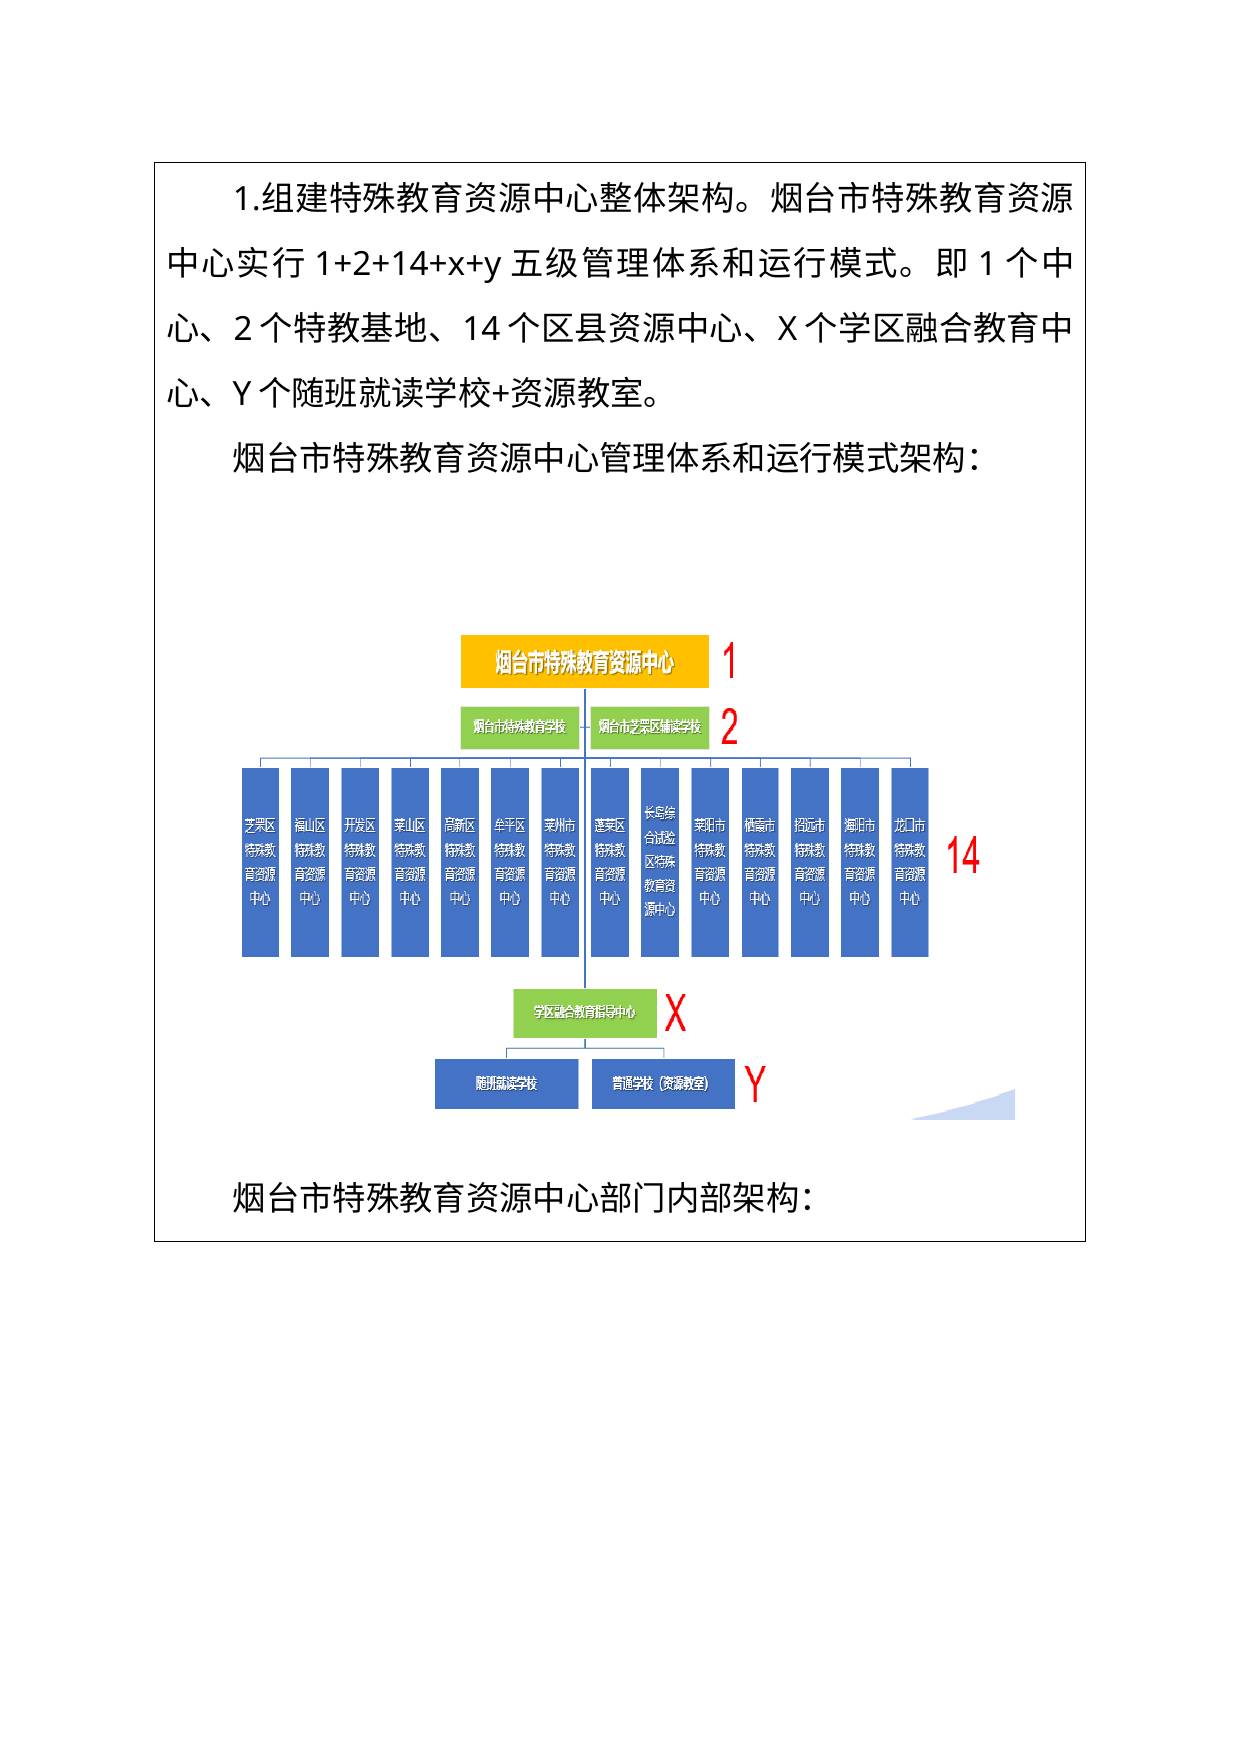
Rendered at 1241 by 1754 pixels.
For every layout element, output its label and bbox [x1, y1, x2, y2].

picture [200, 596, 1016, 1120]
table_cell [155, 163, 1085, 1241]
